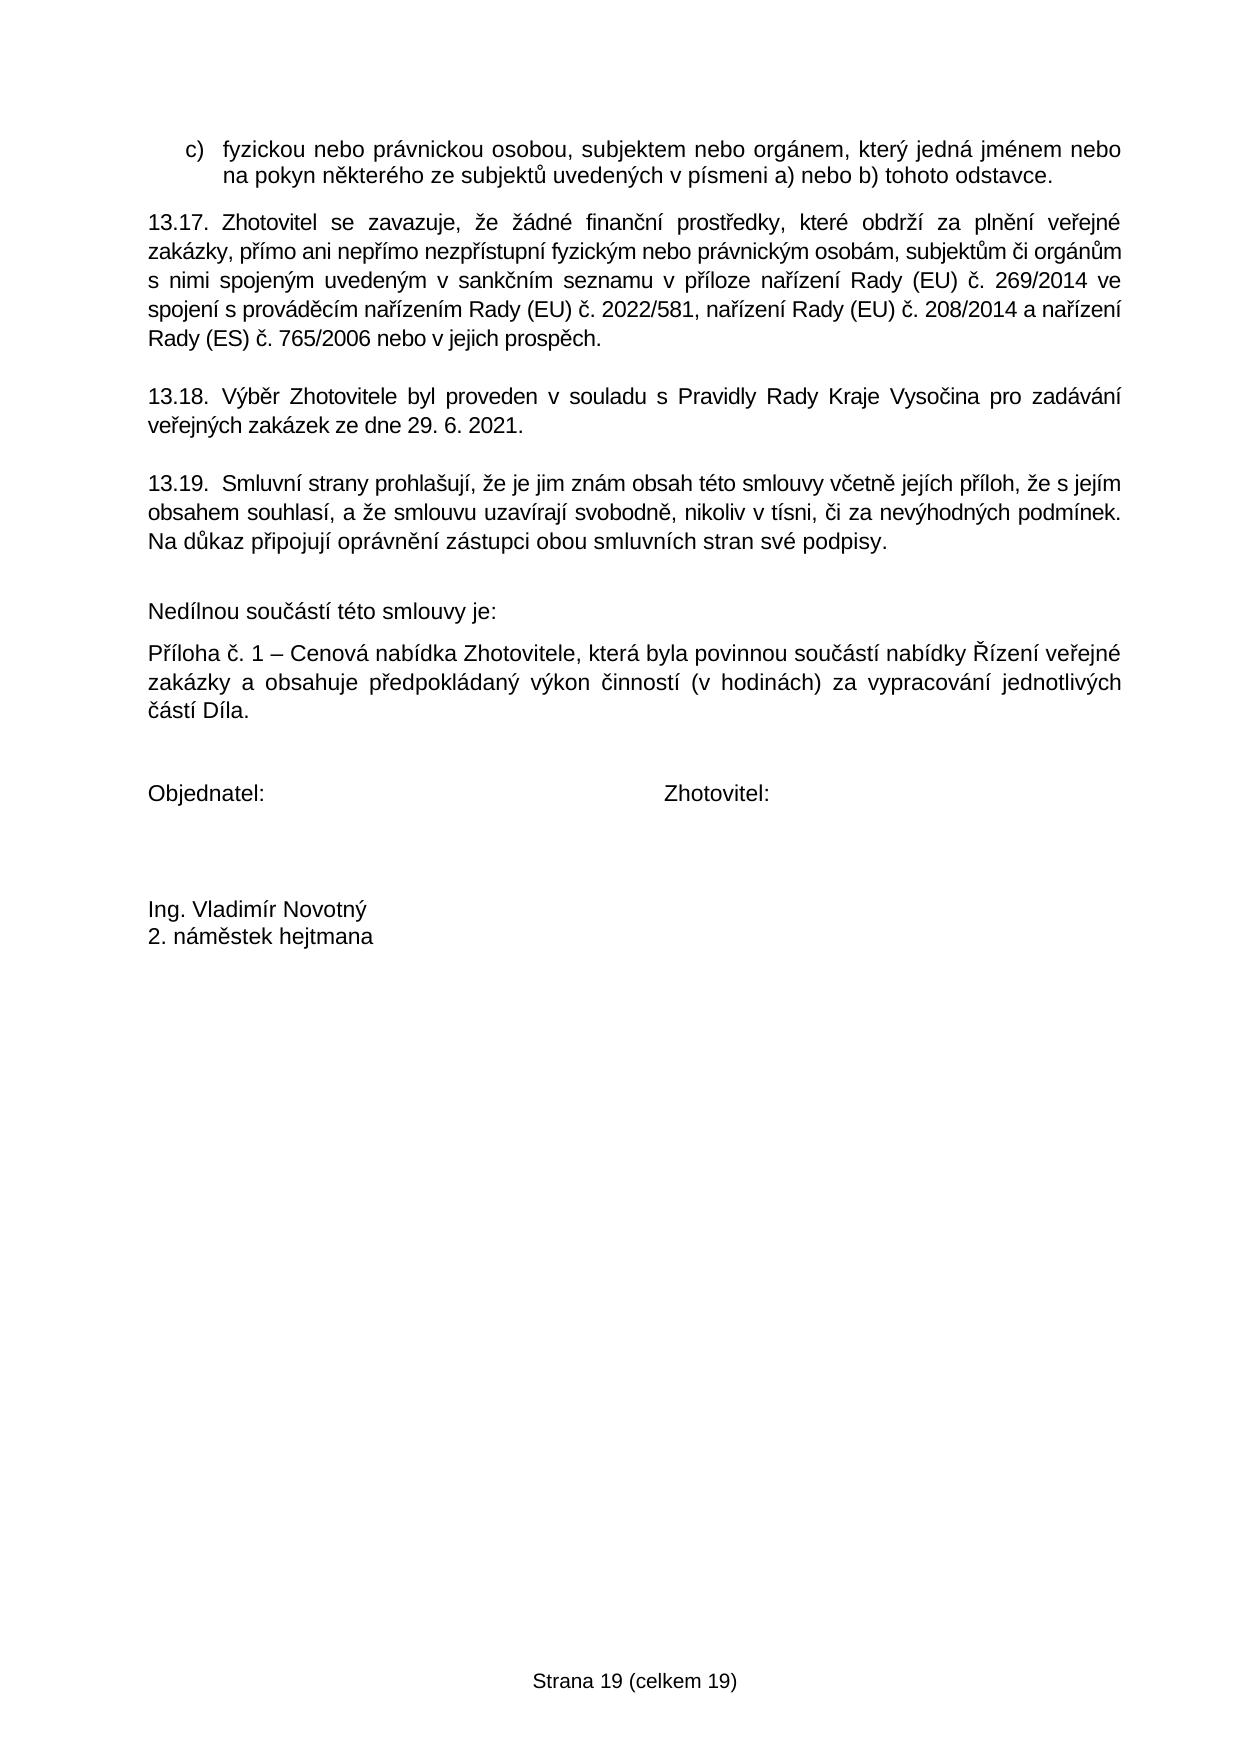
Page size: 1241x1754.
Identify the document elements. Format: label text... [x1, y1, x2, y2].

list fyzickou nebo právnickou osobou, subjektem nebo orgánem, který jedná jménem nebo na pokyn některého ze subjektů uvedených v písmeni a) nebo b) tohoto odstavce. [185, 136, 1122, 188]
text Ing. Vladimír Novotný [148, 896, 1122, 923]
text 2. náměstek hejtmana [148, 923, 1122, 949]
list Zhotovitel se zavazuje, že žádné finanční prostředky, které obdrží za plnění veřejné zakázky, přímo ani nepřímo nezpřístupní fyzickým nebo právnickým osobám, subjektům či orgánům s nimi spojeným uvedeným v sankčním seznamu v příloze nařízení Rady (EU) č. 269/2014 ve spojení s prováděcím nařízením Rady (EU) č. 2022/581, nařízení Rady (EU) č. 208/2014 a nařízení Rady (ES) č. 765/2006 nebo v jejich prospěch. [148, 209, 1122, 352]
list Výběr Zhotovitele byl proveden v souladu s Pravidly Rady Kraje Vysočina pro zadávání veřejných zakázek ze dne 29. 6. 2021. [148, 383, 1122, 438]
list Smluvní strany prohlašují, že je jim znám obsah této smlouvy včetně jejích příloh, že s jejím obsahem souhlasí, a že smlouvu uzavírají svobodně, nikoliv v tísni, či za nevýhodných podmínek. Na důkaz připojují oprávnění zástupci obou smluvních stran své podpisy. [148, 470, 1122, 554]
text Příloha č. 1 – Cenová nabídka Zhotovitele, která byla povinnou součástí nabídky Řízení veřejné zakázky a obsahuje předpokládaný výkon činností (v hodinách) za vypracování jednotlivých částí Díla. [148, 639, 1122, 724]
text Nedílnou součástí této smlouvy je: [148, 598, 1122, 624]
text Objednatel: Zhotovitel: [148, 780, 1122, 807]
